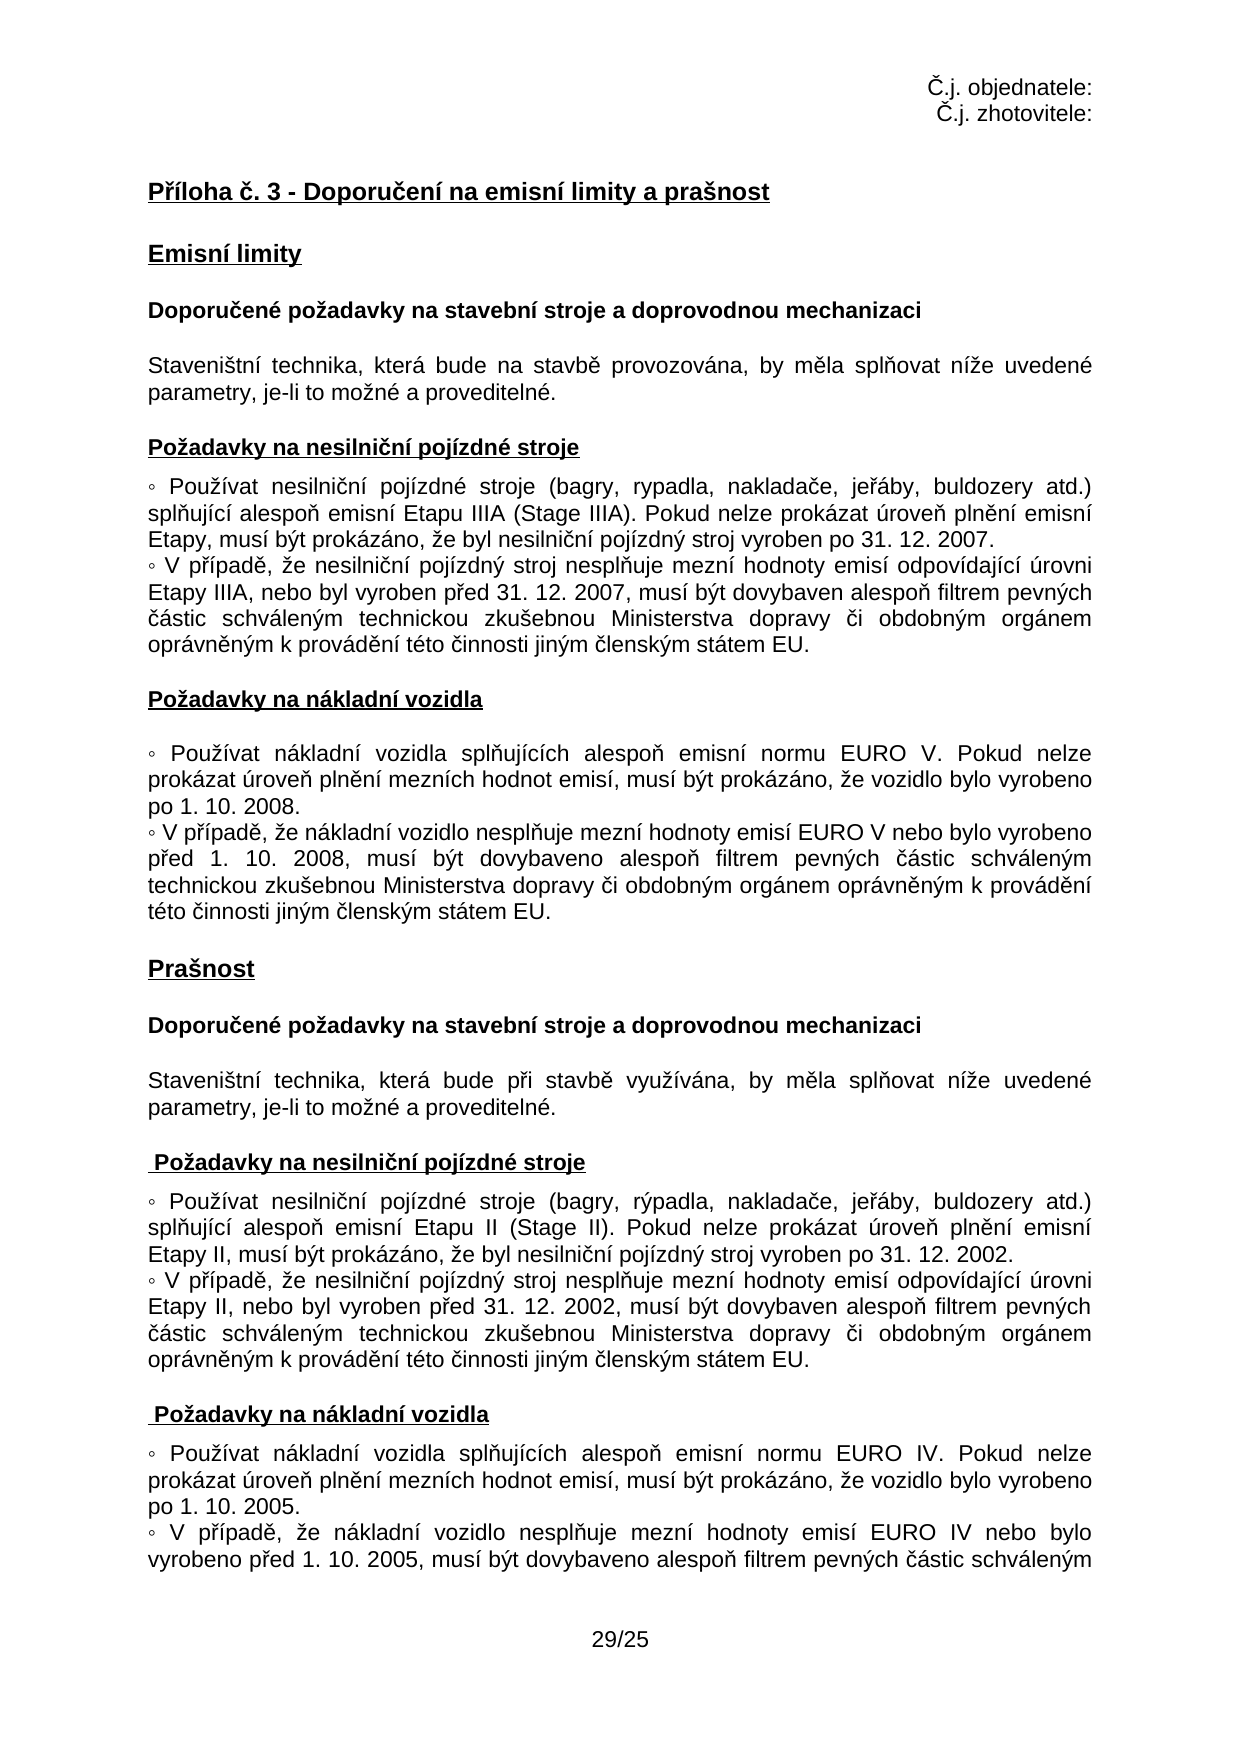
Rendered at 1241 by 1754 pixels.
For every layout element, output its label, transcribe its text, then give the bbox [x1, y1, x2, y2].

text Emisní limity [148, 239, 1093, 268]
text Prašnost [148, 954, 1093, 982]
text Staveništní technika, která bude na stavbě provozována, by měla splňovat níže uvedené parametry, je-li to možné a proveditelné. [148, 352, 1093, 405]
text Doporučené požadavky na stavební stroje a doprovodnou mechanizaci [148, 297, 1093, 323]
text ◦ V případě, že nákladní vozidlo nesplňuje mezní hodnoty emisí EURO V nebo bylo vyrobeno před 1. 10. 2008, musí být dovybaveno alespoň filtrem pevných částic schváleným technickou zkušebnou Ministerstva dopravy či obdobným orgánem oprávněným k provádění této činnosti jiným členským státem EU. [148, 819, 1093, 924]
text Staveništní technika, která bude při stavbě využívána, by měla splňovat níže uvedené parametry, je-li to možné a proveditelné. [148, 1067, 1093, 1120]
text ◦ Používat nesilniční pojízdné stroje (bagry, rypadla, nakladače, jeřáby, buldozery atd.) splňující alespoň emisní Etapu IIIA (Stage IIIA). Pokud nelze prokázat úroveň plnění emisní Etapy, musí být prokázáno, že byl nesilniční pojízdný stroj vyroben po 31. 12. 2007. [148, 473, 1093, 552]
text Příloha č. 3 - Doporučení na emisní limity a prašnost [148, 177, 1093, 206]
text ◦ Používat nákladní vozidla splňujících alespoň emisní normu EURO IV. Pokud nelze prokázat úroveň plnění mezních hodnot emisí, musí být prokázáno, že vozidlo bylo vyrobeno po 1. 10. 2005. [148, 1440, 1093, 1519]
text ◦ V případě, že nesilniční pojízdný stroj nesplňuje mezní hodnoty emisí odpovídající úrovni Etapy IIIA, nebo byl vyroben před 31. 12. 2007, musí být dovybaven alespoň filtrem pevných částic schváleným technickou zkušebnou Ministerstva dopravy či obdobným orgánem oprávněným k provádění této činnosti jiným členským státem EU. [148, 552, 1093, 658]
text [148, 1519, 1093, 1572]
text ◦ Používat nesilniční pojízdné stroje (bagry, rýpadla, nakladače, jeřáby, buldozery atd.) splňující alespoň emisní Etapu II (Stage II). Pokud nelze prokázat úroveň plnění emisní Etapy II, musí být prokázáno, že byl nesilniční pojízdný stroj vyroben po 31. 12. 2002. [148, 1188, 1093, 1267]
text Požadavky na nákladní vozidla [148, 1401, 1093, 1428]
text ◦ V případě, že nesilniční pojízdný stroj nesplňuje mezní hodnoty emisí odpovídající úrovni Etapy II, nebo byl vyroben před 31. 12. 2002, musí být dovybaven alespoň filtrem pevných částic schváleným technickou zkušebnou Ministerstva dopravy či obdobným orgánem oprávněným k provádění této činnosti jiným členským státem EU. [148, 1267, 1093, 1372]
text Požadavky na nesilniční pojízdné stroje [148, 434, 1093, 461]
text Doporučené požadavky na stavební stroje a doprovodnou mechanizaci [148, 1012, 1093, 1038]
text Požadavky na nesilniční pojízdné stroje [148, 1149, 1093, 1175]
text ◦ Používat nákladní vozidla splňujících alespoň emisní normu EURO V. Pokud nelze prokázat úroveň plnění mezních hodnot emisí, musí být prokázáno, že vozidlo bylo vyrobeno po 1. 10. 2008. [148, 740, 1093, 819]
text Požadavky na nákladní vozidla [148, 686, 1093, 712]
